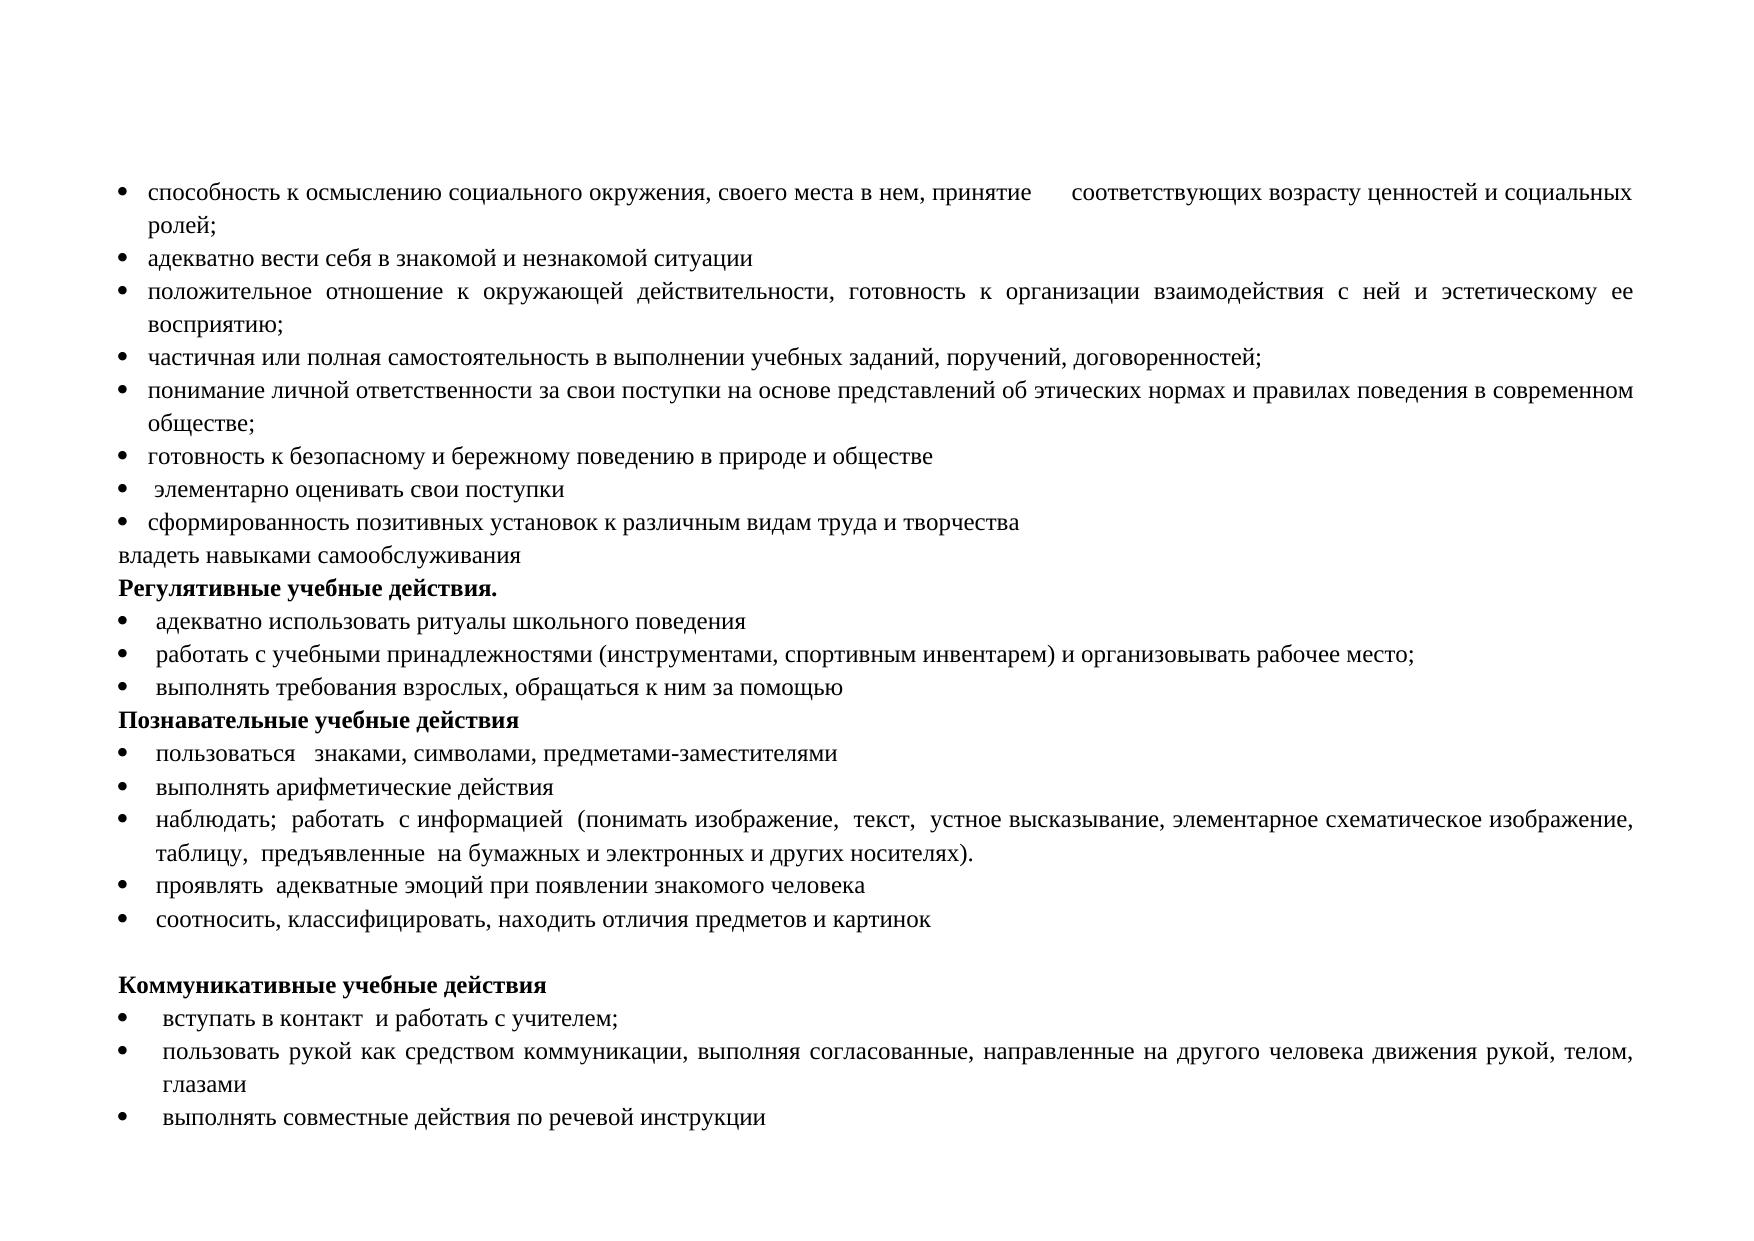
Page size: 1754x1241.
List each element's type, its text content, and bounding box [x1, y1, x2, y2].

text Регулятивные учебные действия. [118, 573, 1636, 602]
list выполнять арифметические действия [118, 772, 1636, 800]
list готовность к безопасному и бережному поведению в природе и обществе [118, 441, 1636, 470]
list понимание личной ответственности за свои поступки на основе представлений об этических нормах и правилах поведения в современном обществе; [118, 375, 1636, 437]
list адекватно использовать ритуалы школьного поведения [118, 606, 1636, 635]
list наблюдать; работать с информацией (понимать изображение, текст, устное высказывание, элементарное схематическое изображение, таблицу, предъявленные на бумажных и электронных и других носителях). [118, 804, 1636, 866]
list выполнять требования взрослых, обращаться к ним за помощью [118, 672, 1636, 701]
list способность к осмыслению социального окружения, своего места в нем, принятие соответствующих возрасту ценностей и социальных ролей; [118, 177, 1636, 239]
text Познавательные учебные действия [118, 706, 1636, 734]
list сформированность позитивных установок к различным видам труда и творчества [118, 507, 1636, 536]
list пользовать рукой как средством коммуникации, выполняя согласованные, направленные на другого человека движения рукой, телом, глазами [118, 1036, 1636, 1097]
list элементарно оценивать свои поступки [118, 474, 1636, 503]
text владеть навыками самообслуживания [118, 540, 1636, 569]
list вступать в контакт и работать с учителем; [118, 1003, 1636, 1031]
list адекватно вести себя в знакомой и незнакомой ситуации [118, 243, 1636, 272]
list проявлять адекватные эмоций при появлении знакомого человека [118, 871, 1636, 899]
list положительное отношение к окружающей действительности, готовность к организации взаимодействия с ней и эстетическому ее восприятию; [118, 276, 1636, 338]
list соотносить, классифицировать, находить отличия предметов и картинок [118, 904, 1636, 932]
text Коммуникативные учебные действия [118, 970, 1636, 998]
list пользоваться знаками, символами, предметами-заместителями [118, 738, 1636, 767]
list частичная или полная самостоятельность в выполнении учебных заданий, поручений, договоренностей; [118, 342, 1636, 371]
list работать с учебными принадлежностями (инструментами, спортивным инвентарем) и организовывать рабочее место; [118, 639, 1636, 668]
list выполнять совместные действия по речевой инструкции [118, 1102, 1636, 1131]
